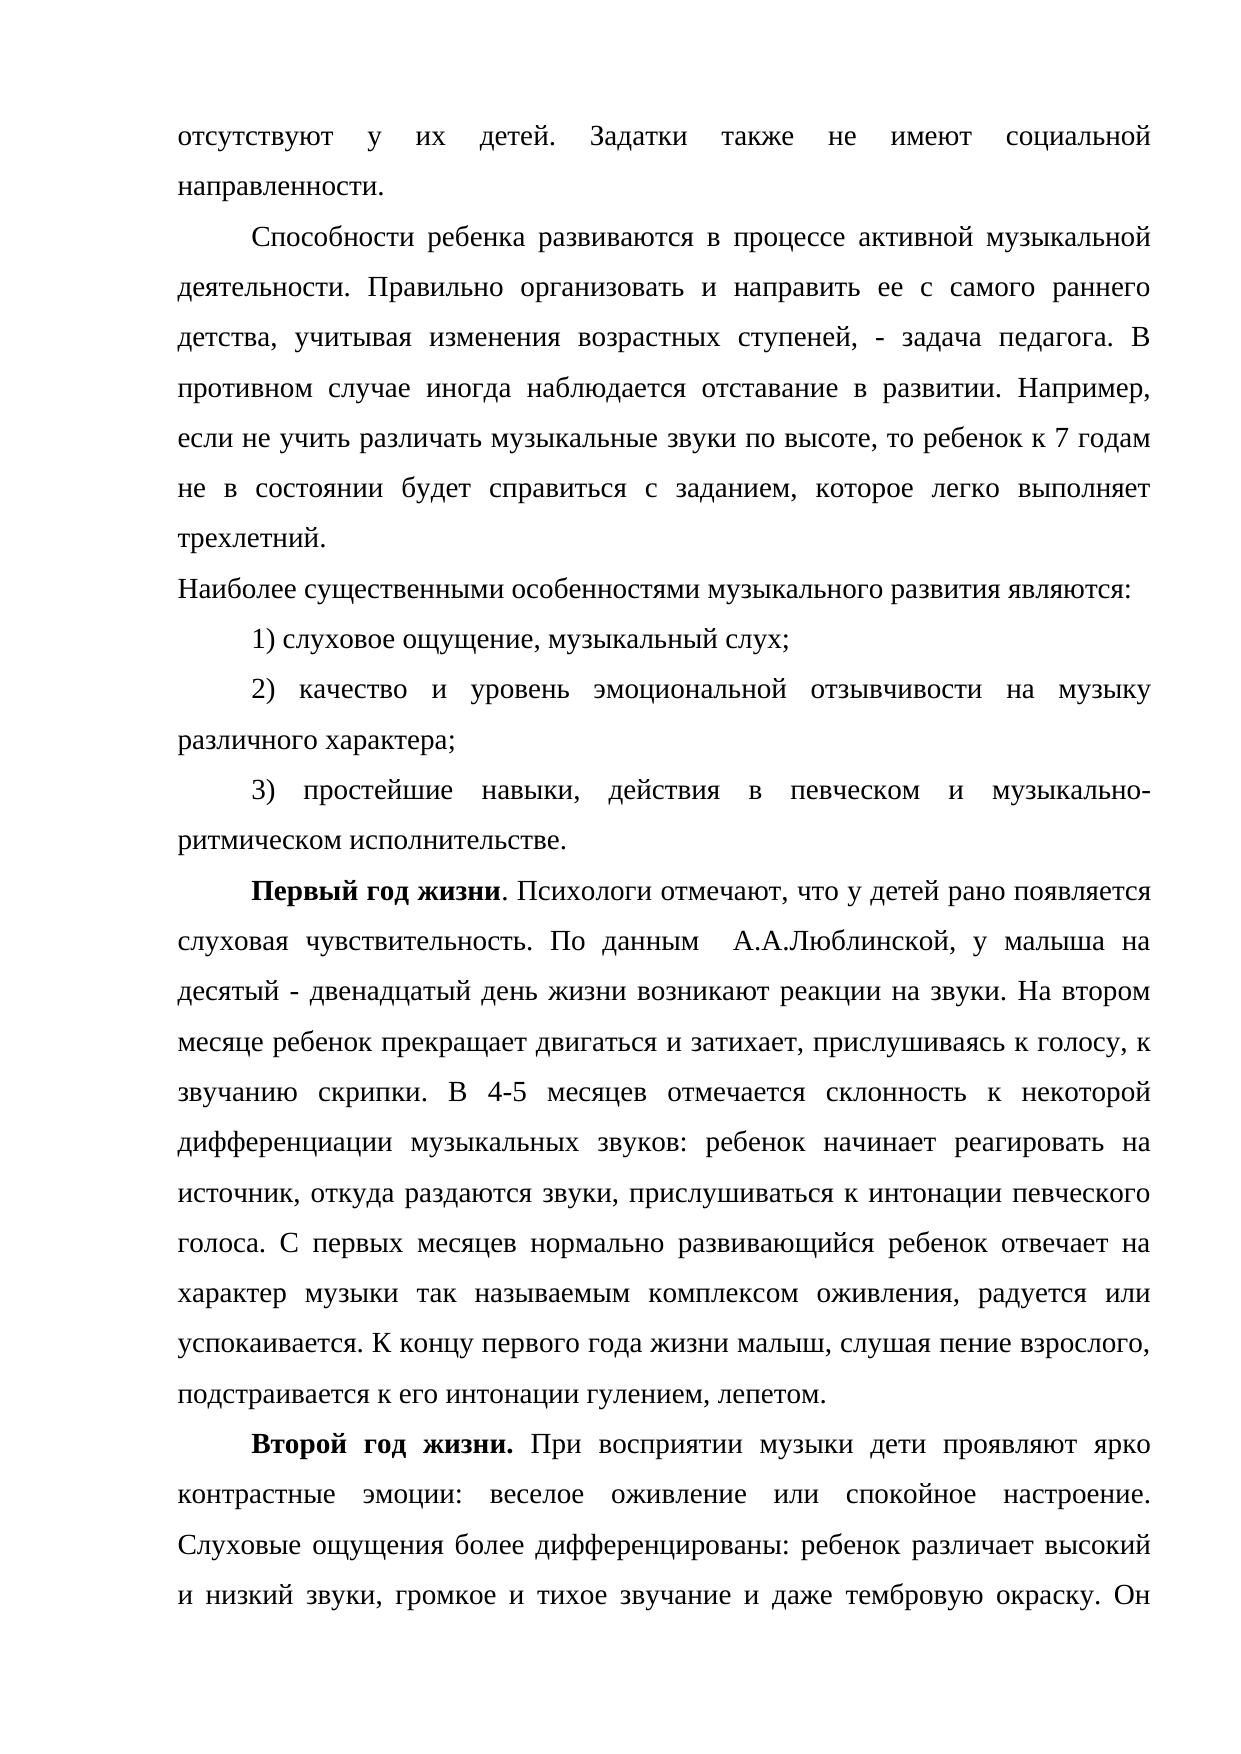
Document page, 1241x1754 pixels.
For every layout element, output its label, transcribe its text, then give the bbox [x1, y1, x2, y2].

text 3) простейшие навыки, действия в певческом и музыкально-ритмическом исполнительстве. [177, 772, 1152, 856]
text 2) качество и уровень эмоциональной отзывчивости на музыку различного характера; [177, 672, 1152, 755]
text Способности ребенка развиваются в процессе активной музыкальной деятельности. Правильно организовать и направить ее с самого раннего детства, учитывая изменения возрастных ступеней, - задача педагога. В противном случае иногда наблюдается отставание в развитии. Например, если не учить различать музыкальные звуки по высоте, то ребенок к 7 годам не в состоянии будет справиться с заданием, которое легко выполняет трехлетний. Наиболее существенными особенностями музыкального развития являются: [177, 219, 1152, 604]
text Первый год жизни. Психологи отмечают, что у детей рано появляется слуховая чувствительность. По данным А.А.Люблинской, у малыша на десятый - двенадцатый день жизни возникают реакции на звуки. На втором месяце ребенок прекращает двигаться и затихает, прислушиваясь к голосу, к звучанию скрипки. В 4-5 месяцев отмечается склонность к некоторой дифференциации музыкальных звуков: ребенок начинает реагировать на источник, откуда раздаются звуки, прислушиваться к интонации певческого голоса. С первых месяцев нормально развивающийся ребенок отвечает на характер музыки так называемым комплексом оживления, радуется или успокаивается. К концу первого года жизни малыш, слушая пение взрослого, подстраивается к его интонации гулением, лепетом. [177, 873, 1152, 1409]
text 1) слуховое ощущение, музыкальный слух; [177, 621, 1152, 655]
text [177, 118, 1152, 202]
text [177, 1426, 1152, 1611]
